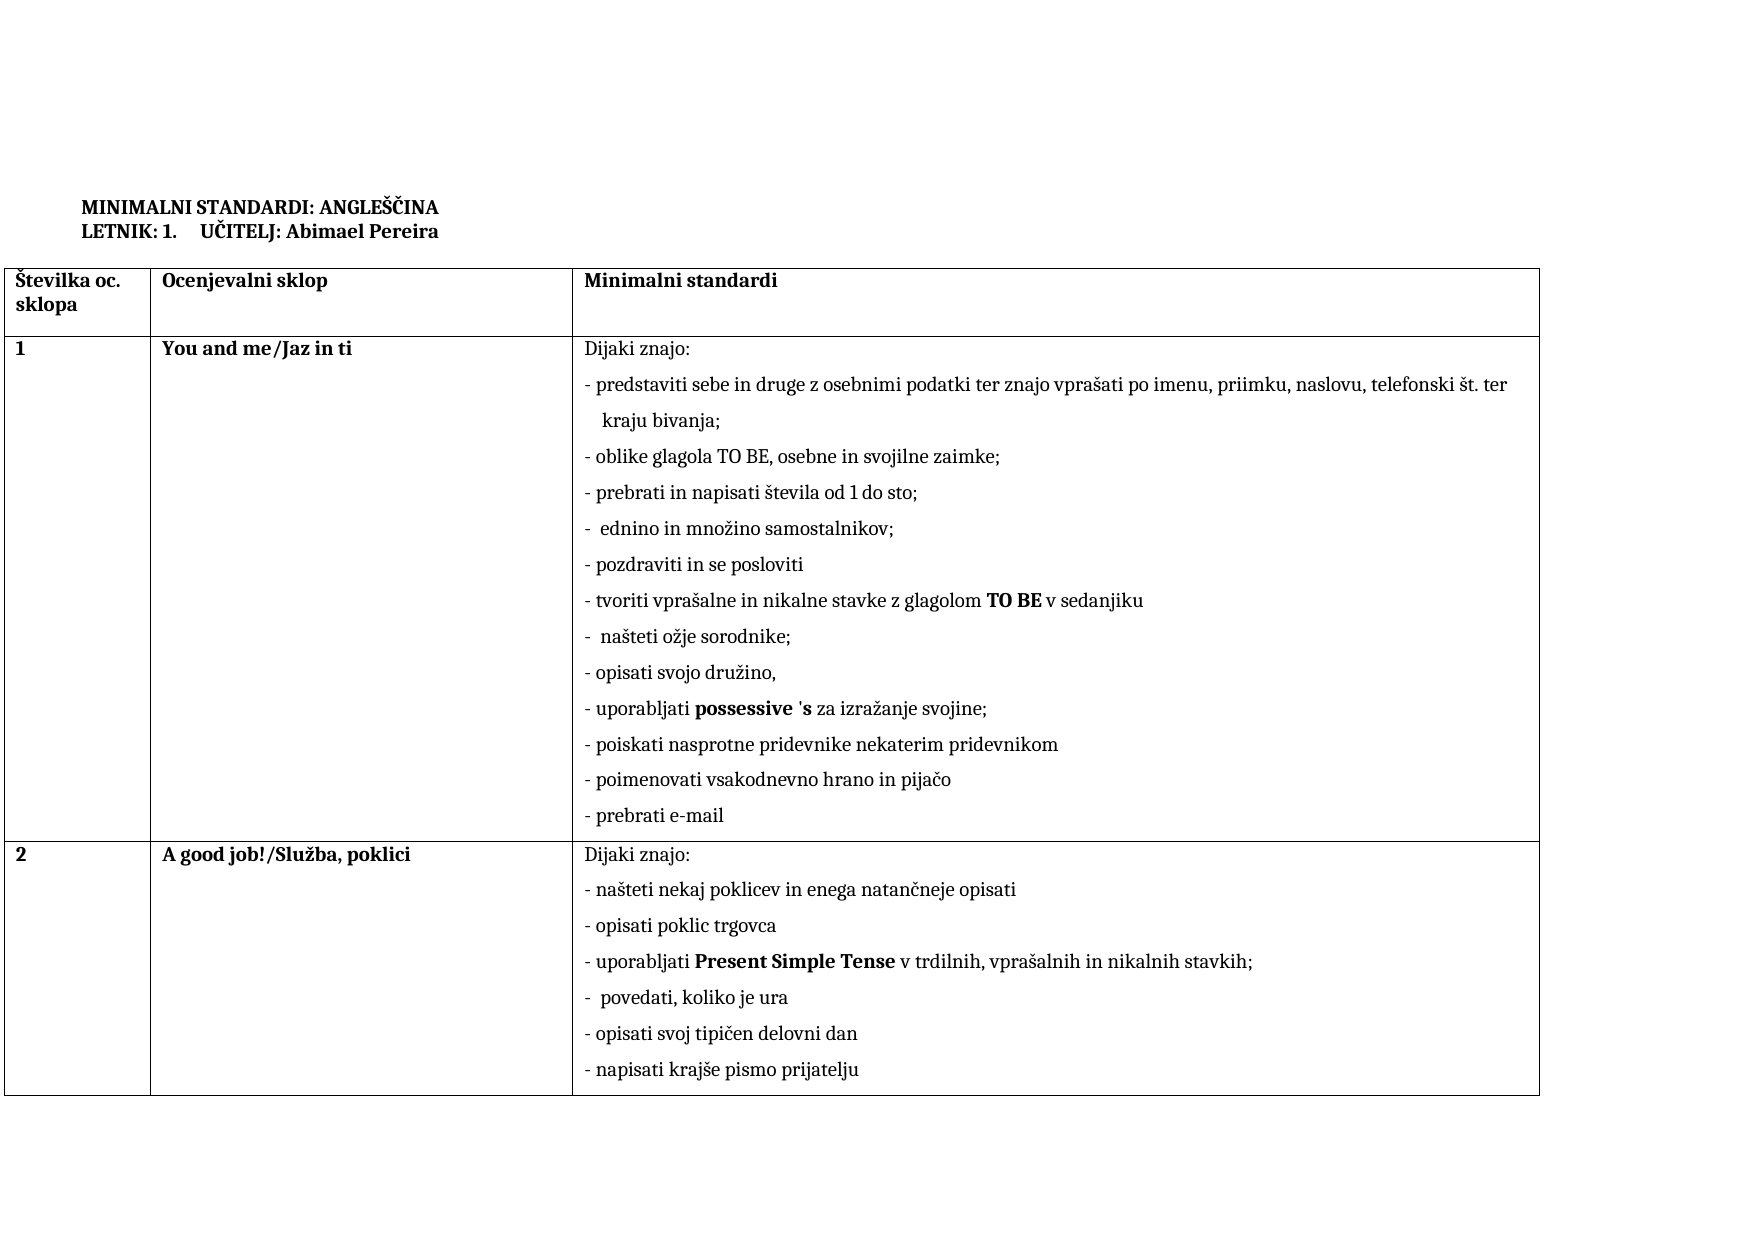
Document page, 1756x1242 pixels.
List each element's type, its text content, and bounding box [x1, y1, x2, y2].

table_cell A good job!/Služba, poklici [151, 842, 572, 1095]
text LETNIK: 1. UČITELJ: Abimael Pereira [81, 219, 1705, 243]
table_cell You and me/Jaz in ti [151, 337, 572, 841]
table_cell 1 [5, 337, 150, 841]
table_header Številka oc. sklopa [5, 269, 150, 336]
table_header Minimalni standardi [573, 269, 1539, 336]
table_cell Dijaki znajo: - predstaviti sebe in druge z osebnimi podatki ter znajo vprašati po imenu, priimku, naslovu, telefonski št. ter kraju bivanja; - oblike glagola TO BE, osebne in svojilne zaimke; - prebrati in napisati števila od 1 do sto; - ednino in množino samostalnikov; - pozdraviti in se posloviti - tvoriti vprašalne in nikalne stavke z glagolom TO BE v sedanjiku - našteti ožje sorodnike; - opisati svojo družino, - uporabljati possessive 's za izražanje svojine; - poiskati nasprotne pridevnike nekaterim pridevnikom - poimenovati vsakodnevno hrano in pijačo - prebrati e-mail [573, 337, 1539, 841]
table_cell 2 [5, 842, 150, 1095]
text MINIMALNI STANDARDI: ANGLEŠČINA [81, 196, 1705, 219]
table_cell Dijaki znajo: - našteti nekaj poklicev in enega natančneje opisati - opisati poklic trgovca - uporabljati Present Simple Tense v trdilnih, vprašalnih in nikalnih stavkih; - povedati, koliko je ura - opisati svoj tipičen delovni dan - napisati krajše pismo prijatelju [573, 842, 1539, 1095]
table_header Ocenjevalni sklop [151, 269, 572, 336]
